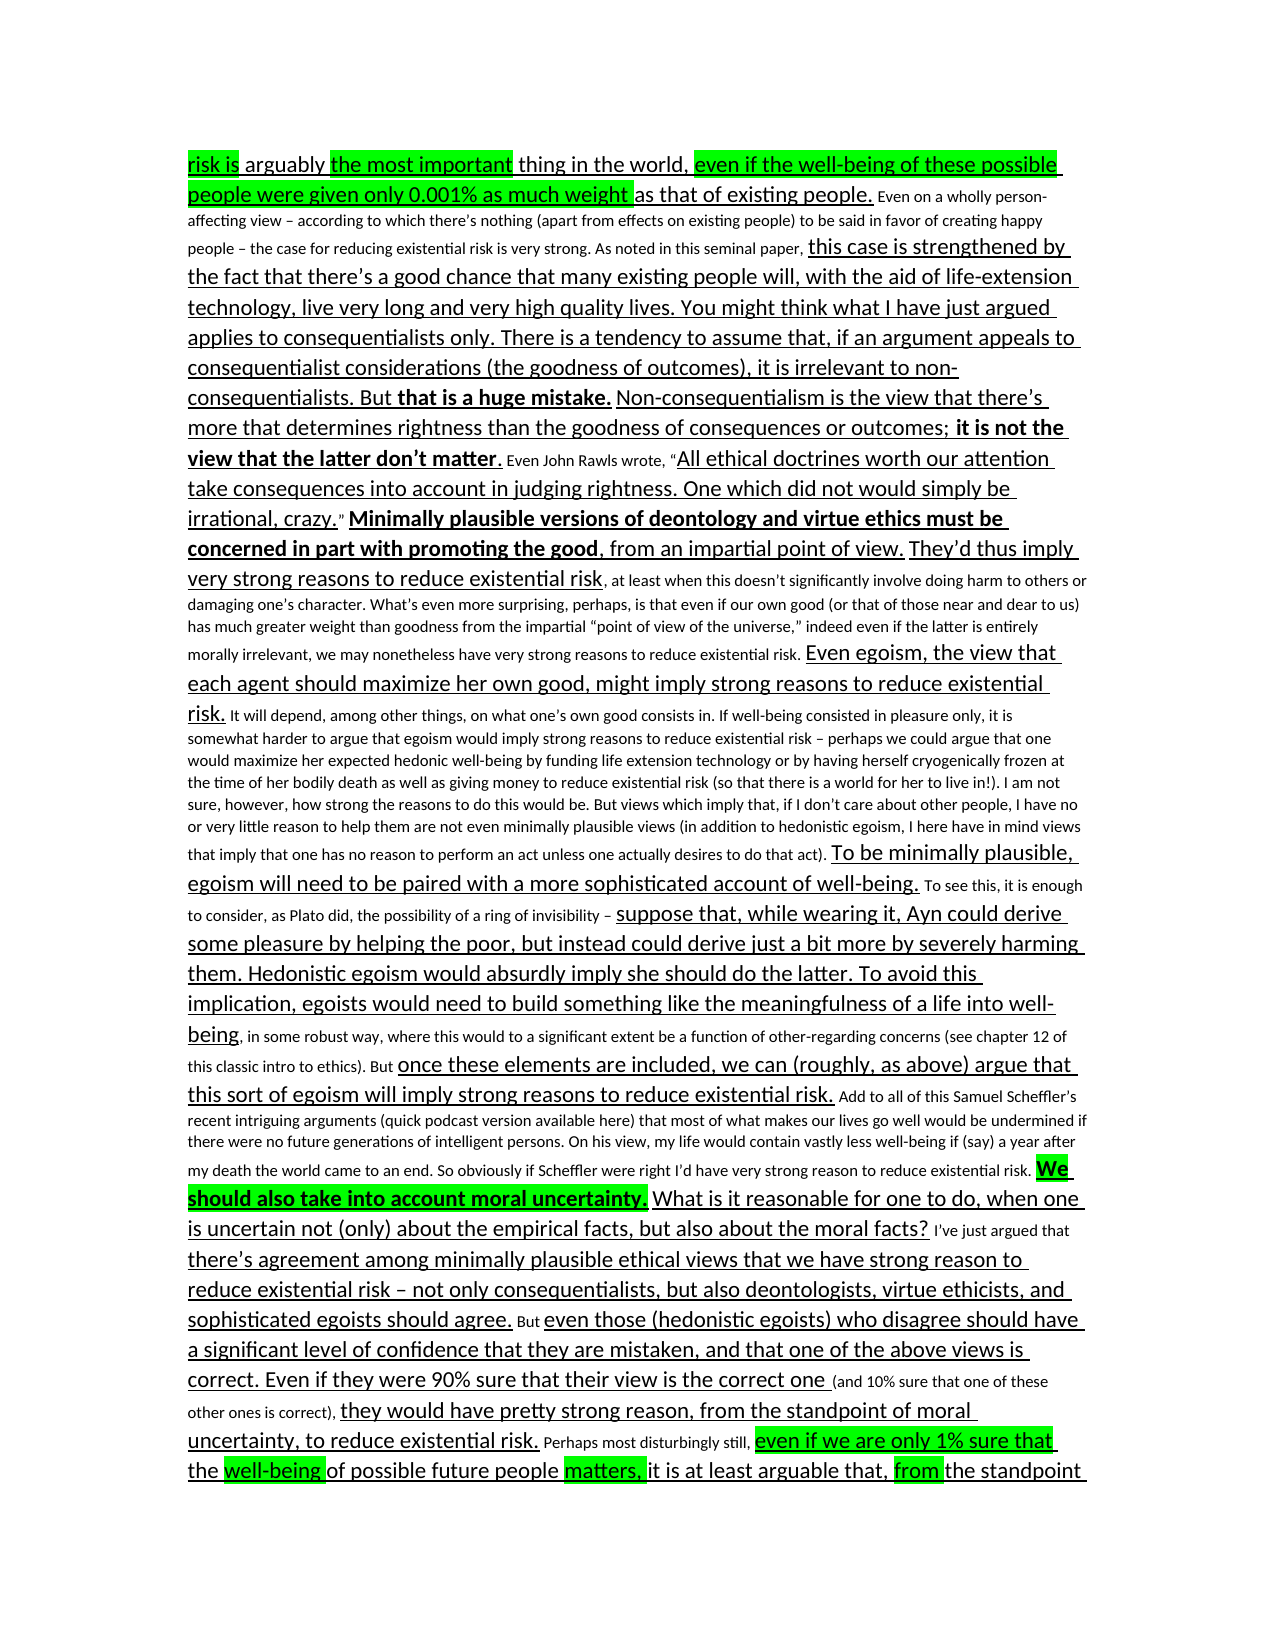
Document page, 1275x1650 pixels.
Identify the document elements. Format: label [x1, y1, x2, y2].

text [187, 150, 1087, 1480]
